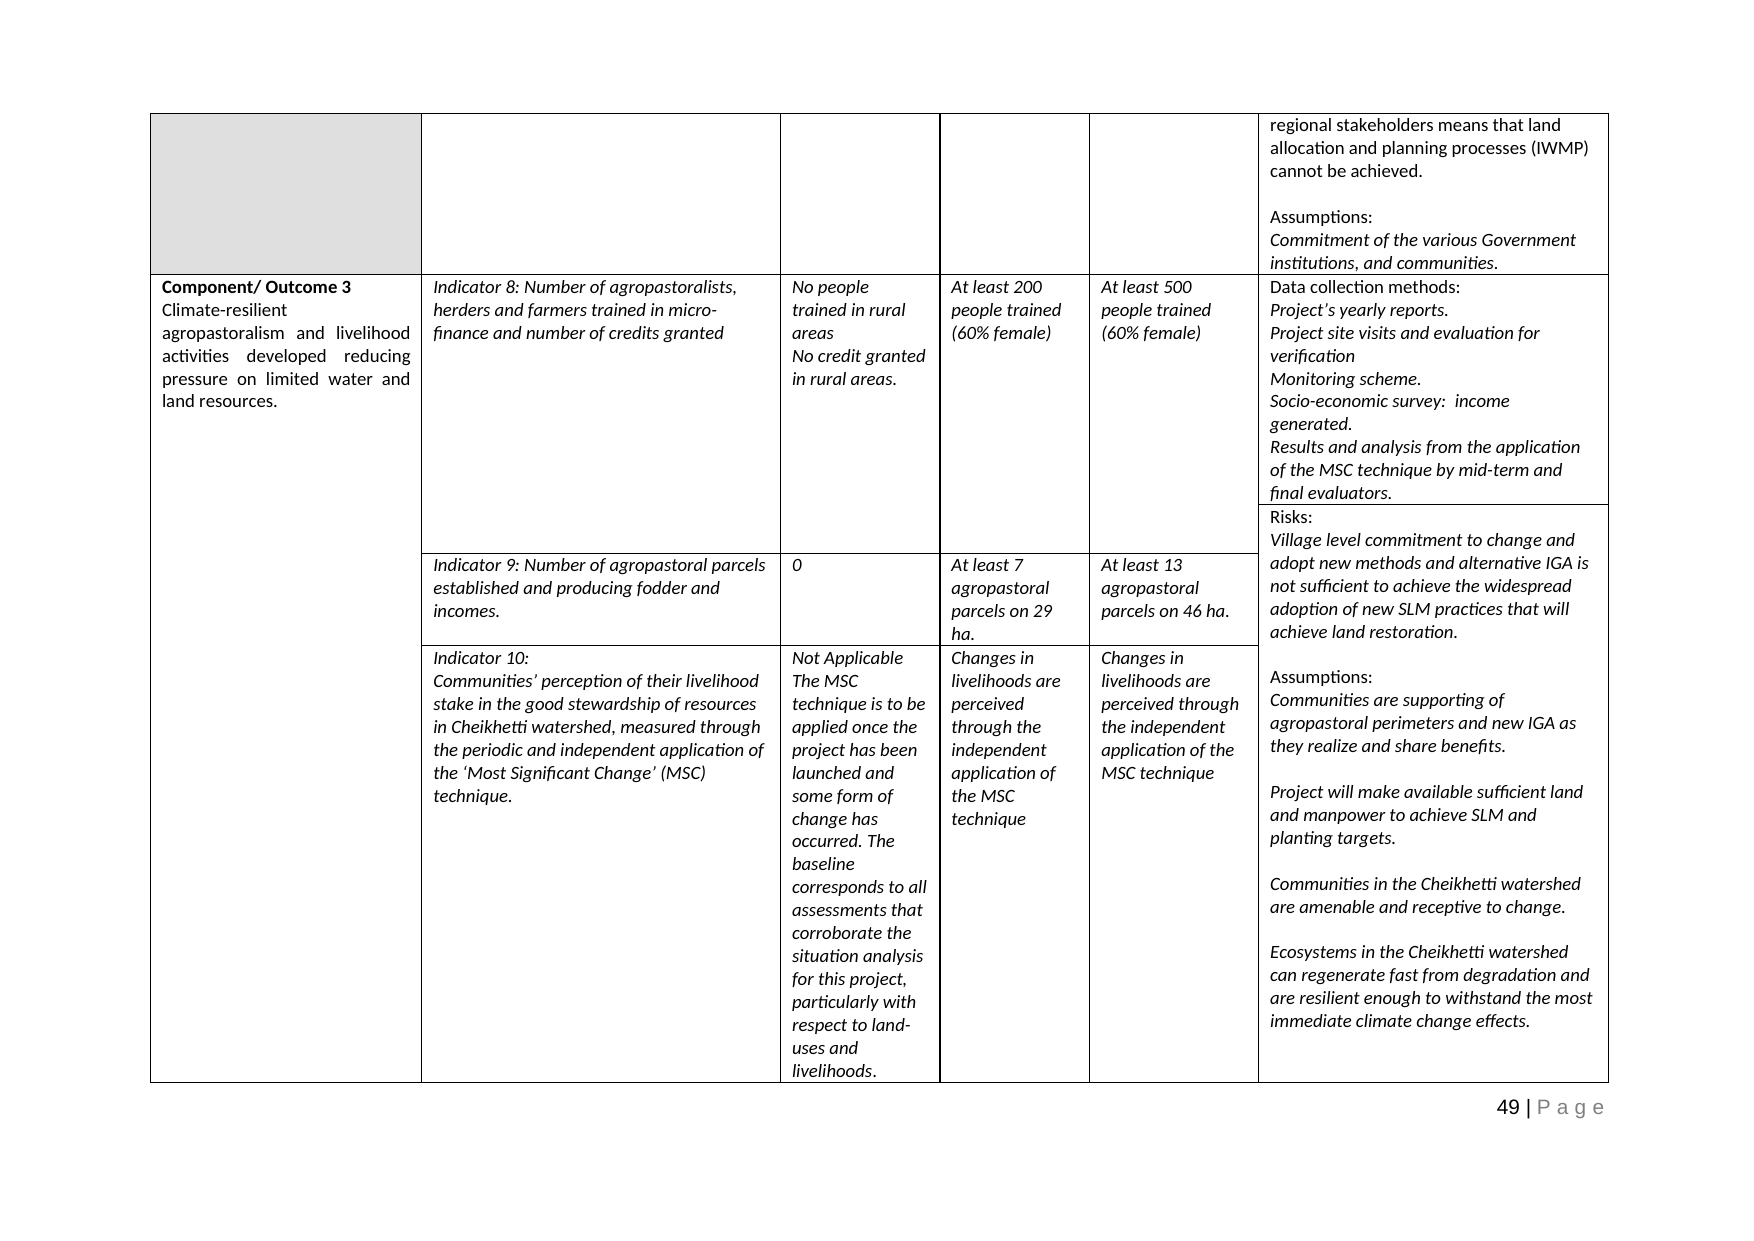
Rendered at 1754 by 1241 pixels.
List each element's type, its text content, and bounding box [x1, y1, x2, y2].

table_cell At least 7 agropastoral parcels on 29 ha. [941, 554, 1089, 645]
table_cell Indicator 9: Number of agropastoral parcels established and producing fodder and incomes. [422, 554, 780, 645]
table_cell Not Applicable The MSC technique is to be applied once the project has been launched and some form of change has occurred. The baseline corresponds to all assessments that corroborate the situation analysis for this project, particularly with respect to land-uses and livelihoods. [781, 646, 939, 1082]
table_cell Component/ Outcome 3 Climate-resilient agropastoralism and livelihood activities developed reducing pressure on limited water and land resources. [151, 275, 421, 1082]
table_cell No people trained in rural areas No credit granted in rural areas. [781, 275, 939, 552]
table_cell At least 13 agropastoral parcels on 46 ha. [1090, 554, 1258, 645]
table_cell Data collection methods: Project’s yearly reports. Project site visits and evaluation for verification Monitoring scheme. Socio-economic survey: income generated. Results and analysis from the application of the MSC technique by mid-term and final evaluators. [1259, 275, 1608, 504]
table_cell Indicator 8: Number of agropastoralists, herders and farmers trained in micro-finance and number of credits granted [422, 275, 780, 552]
table_cell At least 200 people trained (60% female) [941, 275, 1089, 552]
table_cell At least 500 people trained (60% female) [1090, 275, 1258, 552]
table_cell Changes in livelihoods are perceived through the independent application of the MSC technique [941, 646, 1089, 1082]
table_cell Risks: Village level commitment to change and adopt new methods and alternative IGA is not sufficient to achieve the widespread adoption of new SLM practices that will achieve land restoration. Assumptions: Communities are supporting of agropastoral perimeters and new IGA as they realize and share benefits. Project will make available sufficient land and manpower to achieve SLM and planting targets. Communities in the Cheikhetti watershed are amenable and receptive to change. Ecosystems in the Cheikhetti watershed can regenerate fast from degradation and are resilient enough to withstand the most immediate climate change effects. [1259, 505, 1608, 1082]
table_cell 0 [781, 554, 939, 645]
table_cell Indicator 10: Communities’ perception of their livelihood stake in the good stewardship of resources in Cheikhetti watershed, measured through the periodic and independent application of the ‘Most Significant Change’ (MSC) technique. [422, 646, 780, 1082]
table_cell Changes in livelihoods are perceived through the independent application of the MSC technique [1090, 646, 1258, 1082]
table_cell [1259, 114, 1608, 274]
